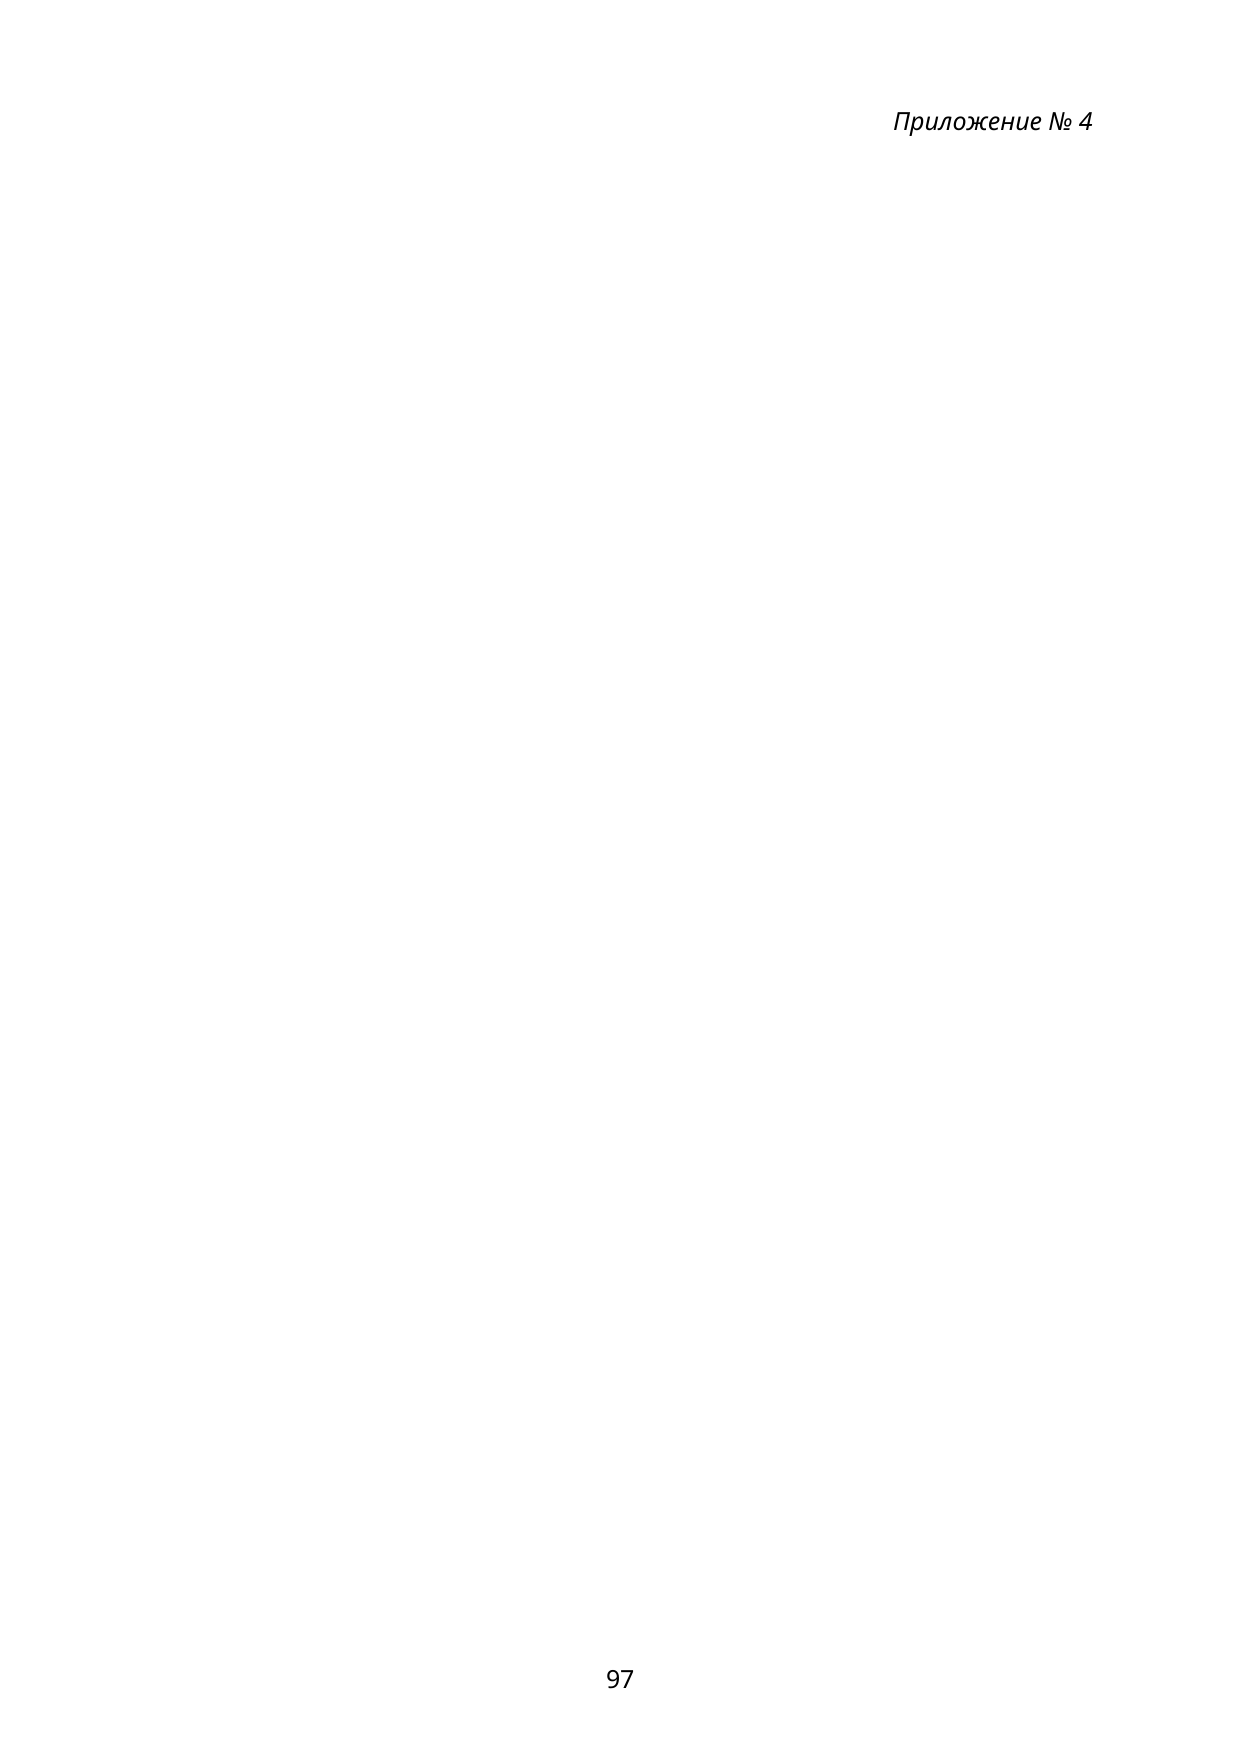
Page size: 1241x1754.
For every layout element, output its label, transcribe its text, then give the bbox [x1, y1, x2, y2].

text Приложение № 4 [148, 103, 1092, 137]
